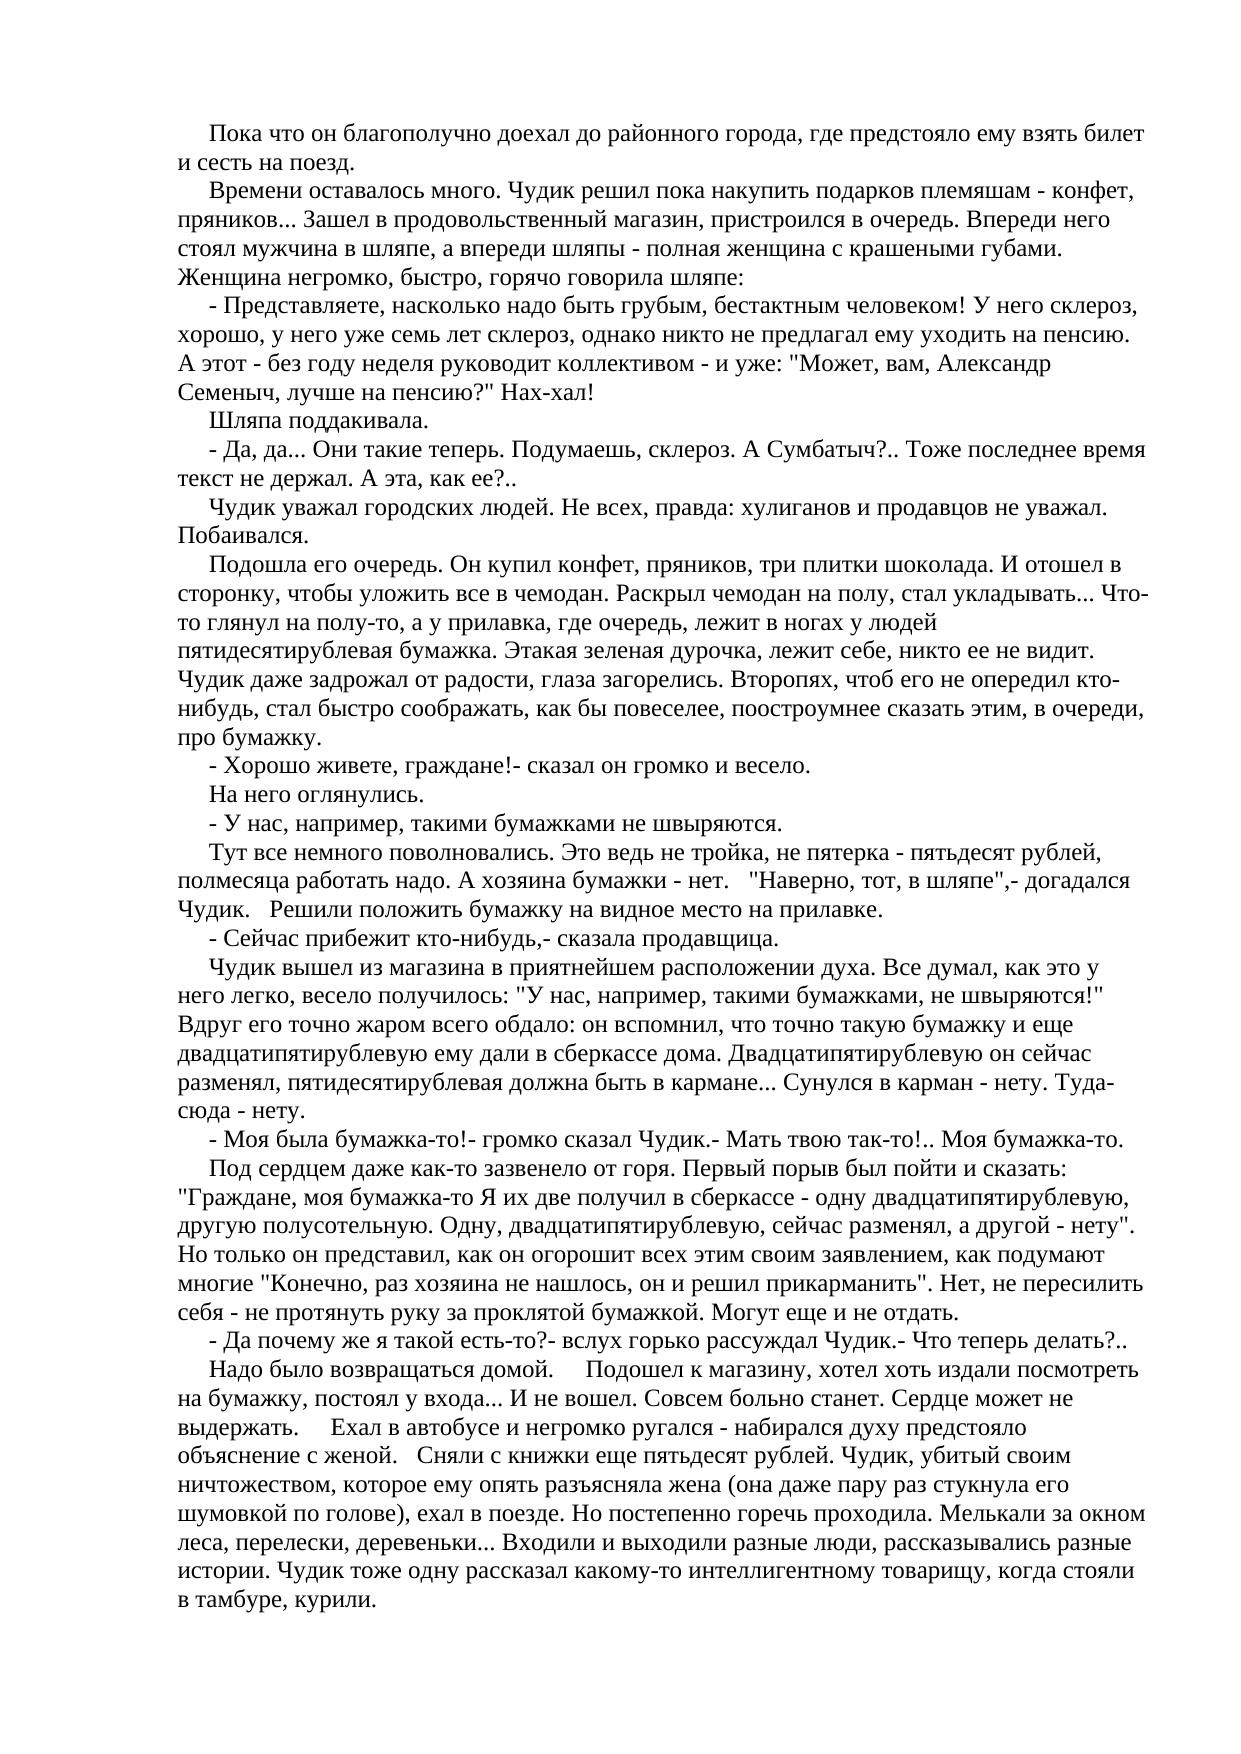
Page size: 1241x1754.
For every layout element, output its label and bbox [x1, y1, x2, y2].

text [177, 118, 1152, 1613]
